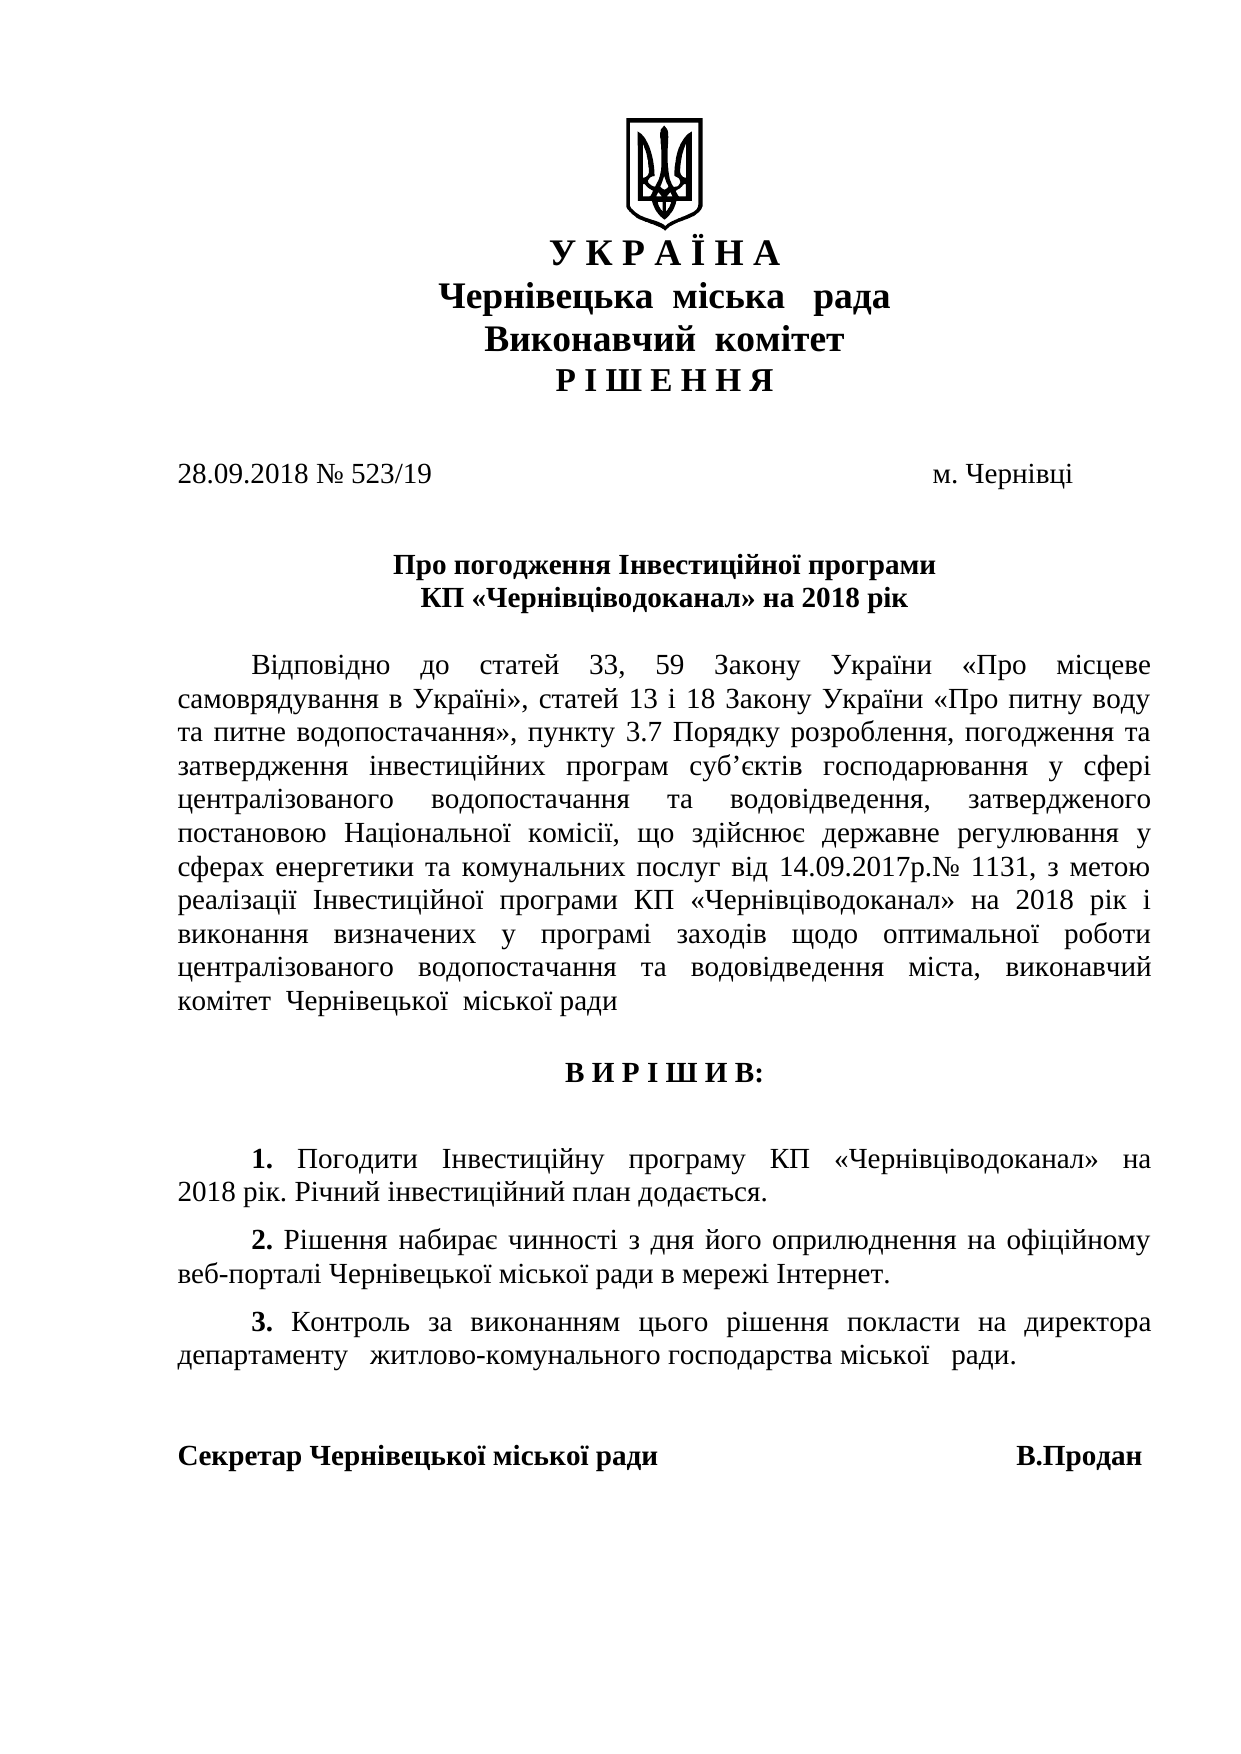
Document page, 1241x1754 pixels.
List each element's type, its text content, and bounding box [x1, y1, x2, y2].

text 3. Контроль за виконанням цього рішення покласти на директора департаменту житлово-комунального господарства міської ради. [177, 1304, 1152, 1371]
text 2. Рішення набирає чинності з дня його оприлюднення на офіційному веб-порталі Чернівецької міської ради в мережі Інтернет. [177, 1222, 1152, 1289]
subtitle Р І Ш Е Н Н Я [177, 360, 1152, 398]
subtitle Виконавчий комітет [177, 317, 1152, 360]
text Про погодження Інвестиційної програми [177, 547, 1152, 580]
subtitle 28.09.2018 № 523/19 м. Чернівці [177, 456, 1152, 489]
text 1. Погодити Інвестиційну програму КП «Чернівціводоканал» на 2018 рік. Річний інвестиційний план додається. [177, 1141, 1152, 1208]
text КП «Чернівціводоканал» на 2018 рік [177, 580, 1152, 614]
text Секретар Чернівецької міської ради В.Продан [177, 1438, 1152, 1472]
text В И Р І Ш И В: [177, 1055, 1152, 1088]
subtitle Чернівецька міська рада [177, 274, 1152, 317]
text У К Р А Ї Н А [177, 118, 1152, 274]
text Відповідно до статей 33, 59 Закону України «Про місцеве самоврядування в Україні», статей 13 і 18 Закону України «Про питну воду та питне водопостачання», пункту 3.7 Порядку розроблення, погодження та затвердження інвестиційних програм суб’єктів господарювання у сфері централізованого водопостачання та водовідведення, затвердженого постановою Національної комісії, що здійснює державне регулювання у сферах енергетики та комунальних послуг від 14.09.2017р.№ 1131, з метою реалізації Інвестиційної програми КП «Чернівціводоканал» на 2018 рік і виконання визначених у програмі заходів щодо оптимальної роботи централізованого водопостачання та водовідведення міста, виконавчий комітет Чернівецької міської ради [177, 647, 1152, 1016]
